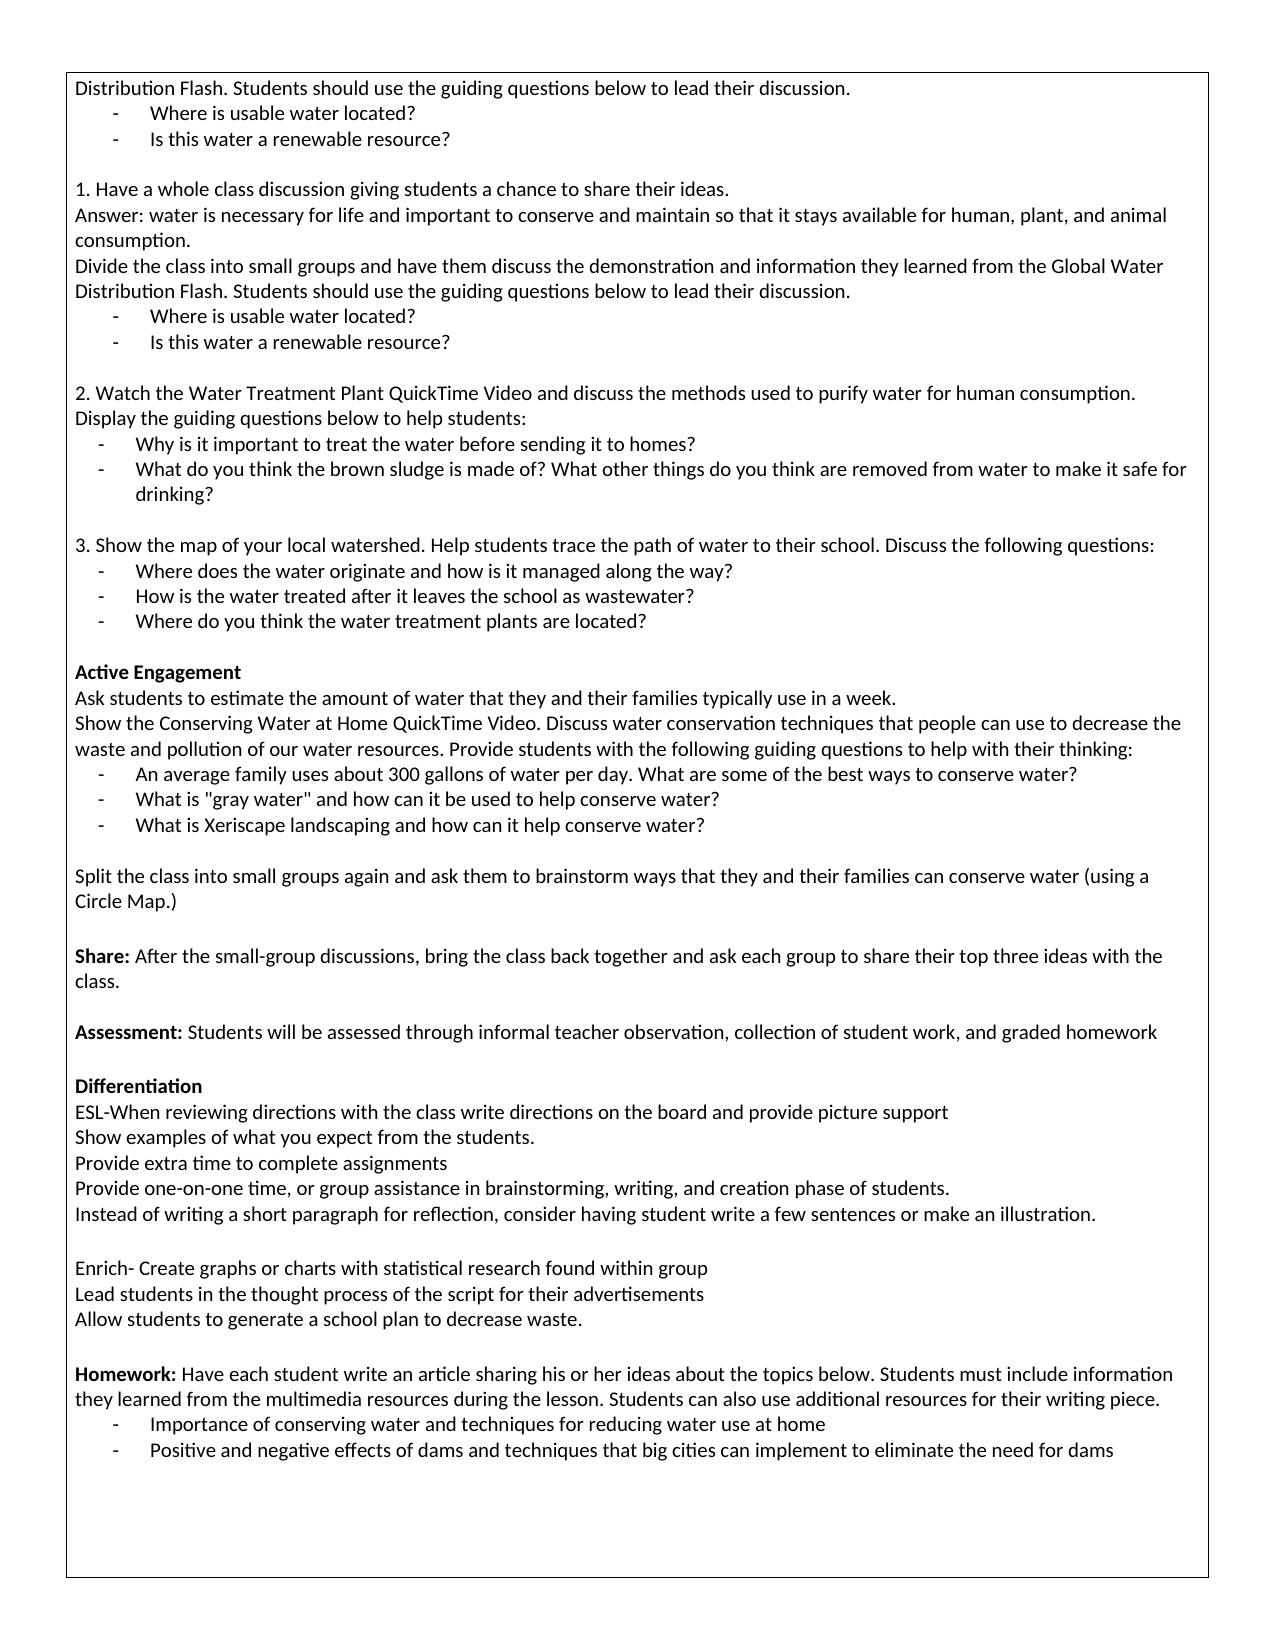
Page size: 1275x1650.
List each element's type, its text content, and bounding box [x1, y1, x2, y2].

list Importance of conserving water and techniques for reducing water use at home [112, 1412, 1200, 1437]
list What is Xeriscape landscaping and how can it help conserve water? [98, 812, 1200, 837]
list How is the water treated after it leaves the school as wastewater? [98, 583, 1200, 609]
list Is this water a renewable resource? [112, 126, 1200, 151]
text Answer: water is necessary for life and important to conserve and maintain so that it stays available for human, plant, and animal consumption. [75, 202, 1200, 253]
text Split the class into small groups again and ask them to brainstorm ways that they and their families can conserve water (using a Circle Map.) [75, 863, 1200, 914]
list Where is usable water located? [112, 100, 1200, 126]
text Active Engagement Ask students to estimate the amount of water that they and their families typically use in a week. [75, 659, 1200, 710]
text 1. Have a whole class discussion giving students a chance to share their ideas. [75, 177, 1200, 202]
list Is this water a renewable resource? [112, 329, 1200, 354]
list Why is it important to treat the water before sending it to homes? [98, 431, 1200, 456]
list Positive and negative effects of dams and techniques that big cities can implement to eliminate the need for dams [112, 1437, 1200, 1462]
list Where is usable water located? [112, 304, 1200, 329]
text 2. Watch the Water Treatment Plant QuickTime Video and discuss the methods used to purify water for human consumption. Display the guiding questions below to help students: [75, 380, 1200, 431]
text Show the Conserving Water at Home QuickTime Video. Discuss water conservation techniques that people can use to decrease the waste and pollution of our water resources. Provide students with the following guiding questions to help with their thinking: [75, 710, 1200, 761]
text Differentiation ESL-When reviewing directions with the class write directions on the board and provide picture support Show examples of what you expect from the students. Provide extra time to complete assignments Provide one-on-one time, or group assistance in brainstorming, writing, and creation phase of students. Instead of writing a short paragraph for reflection, consider having student write a few sentences or make an illustration. [75, 1074, 1200, 1226]
text 3. Show the map of your local watershed. Help students trace the path of water to their school. Discuss the following questions: [75, 532, 1200, 558]
list An average family uses about 300 gallons of water per day. What are some of the best ways to conserve water? [98, 761, 1200, 787]
list Where does the water originate and how is it managed along the way? [98, 558, 1200, 583]
list What do you think the brown sludge is made of? What other things do you think are removed from water to make it safe for drinking? [98, 456, 1200, 507]
list Where do you think the water treatment plants are located? [98, 609, 1200, 634]
text Share: After the small-group discussions, bring the class back together and ask each group to share their top three ideas with the class. Assessment: Students will be assessed through informal teacher observation, collection of student work, and graded homework [75, 943, 1200, 1044]
list What is "gray water" and how can it be used to help conserve water? [98, 787, 1200, 812]
text Enrich- Create graphs or charts with statistical research found within group Lead students in the thought process of the script for their advertisements Allow students to generate a school plan to decrease waste. [75, 1255, 1200, 1332]
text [75, 75, 1200, 100]
text Homework: Have each student write an article sharing his or her ideas about the topics below. Students must include information they learned from the multimedia resources during the lesson. Students can also use additional resources for their writing piece. [75, 1361, 1200, 1412]
text Divide the class into small groups and have them discuss the demonstration and information they learned from the Global Water Distribution Flash. Students should use the guiding questions below to lead their discussion. [75, 253, 1200, 304]
